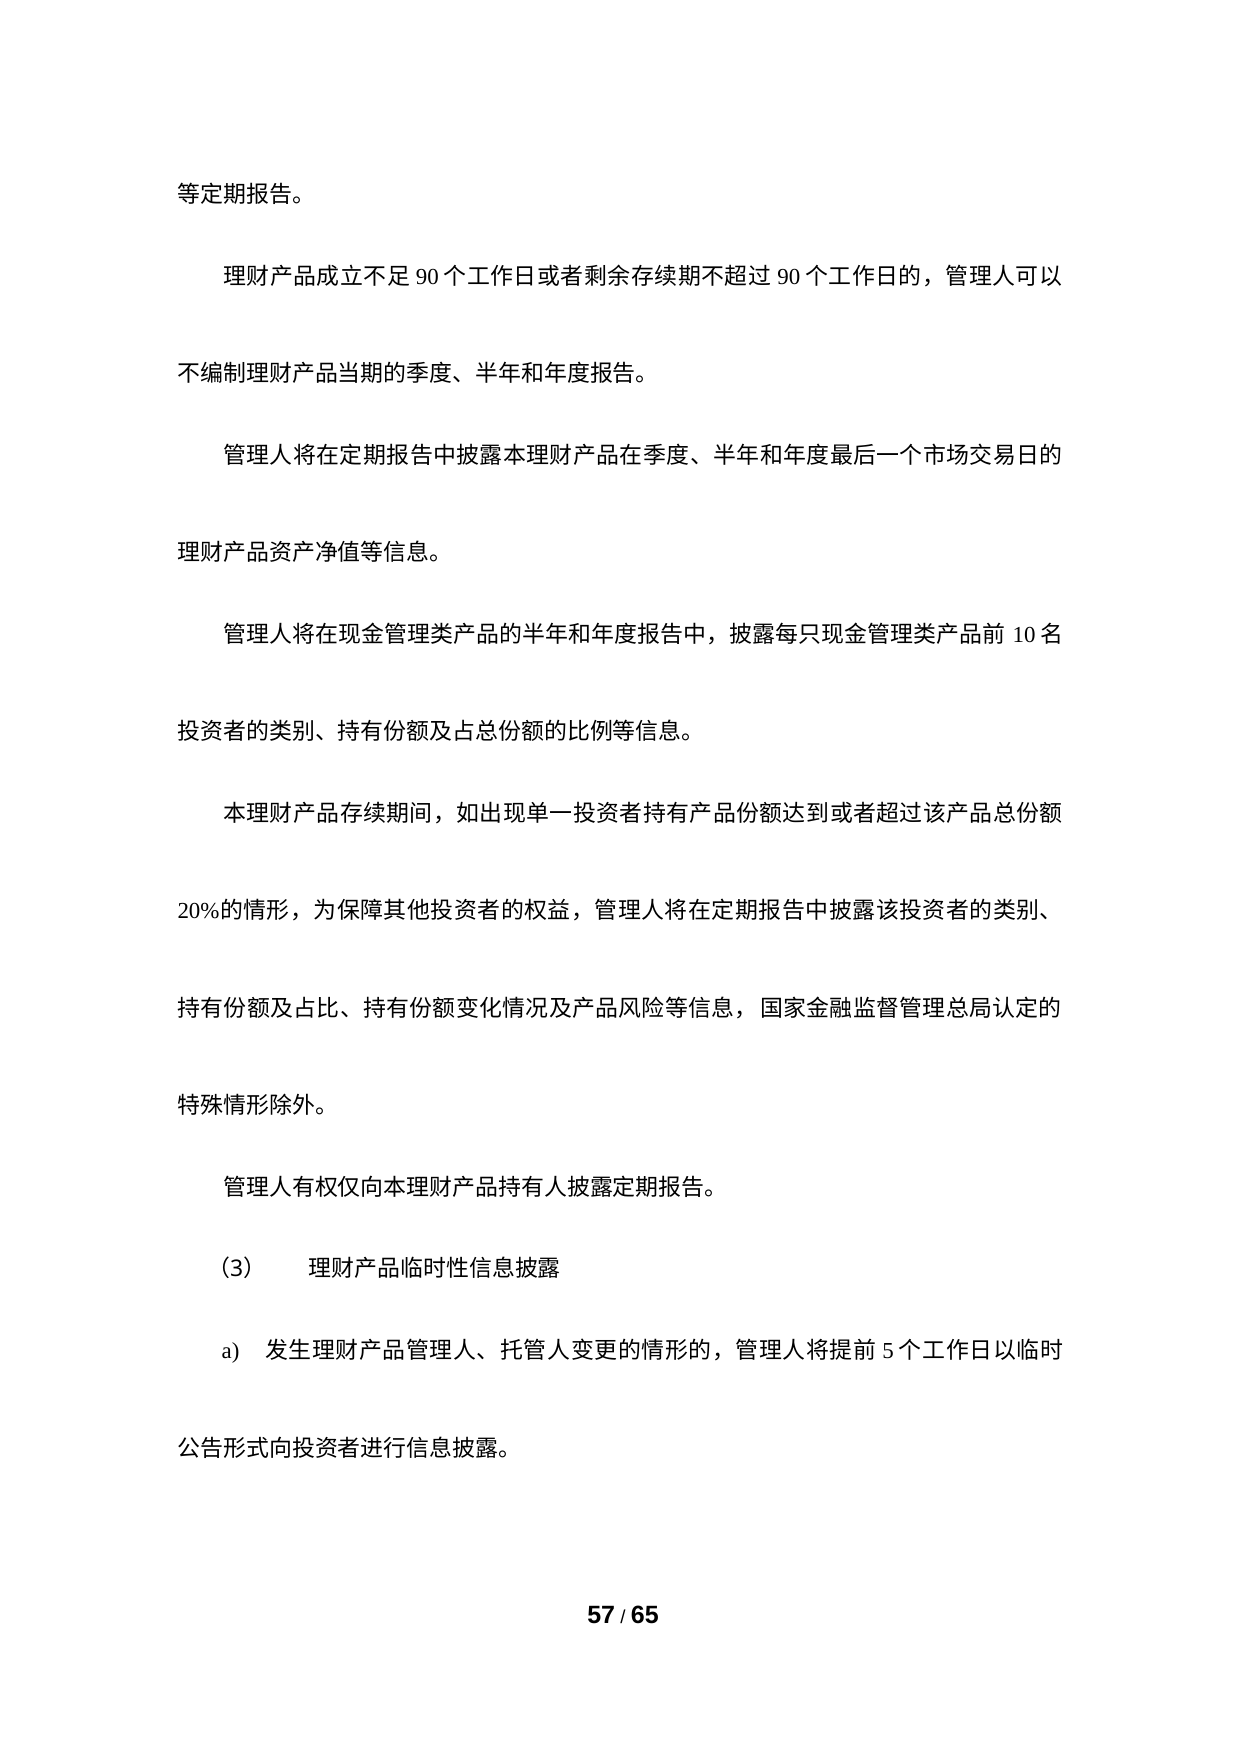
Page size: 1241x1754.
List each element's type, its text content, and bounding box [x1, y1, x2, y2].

list 理财产品临时性信息披露 [177, 1234, 1063, 1299]
list 发生理财产品管理人、托管人变更的情形的，管理人将提前5个工作日以临时公告形式向投资者进行信息披露。 [177, 1316, 1063, 1479]
text 本理财产品存续期间，如出现单一投资者持有产品份额达到或者超过该产品总份额20%的情形，为保障其他投资者的权益，管理人将在定期报告中披露该投资者的类别、持有份额及占比、持有份额变化情况及产品风险等信息，国家金融监督管理总局认定的特殊情形除外。 [177, 779, 1063, 1136]
text 理财产品成立不足90个工作日或者剩余存续期不超过90个工作日的，管理人可以不编制理财产品当期的季度、半年和年度报告。 [177, 242, 1063, 404]
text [177, 160, 1063, 225]
text 管理人将在现金管理类产品的半年和年度报告中，披露每只现金管理类产品前10名投资者的类别、持有份额及占总份额的比例等信息。 [177, 600, 1063, 762]
text 管理人将在定期报告中披露本理财产品在季度、半年和年度最后一个市场交易日的理财产品资产净值等信息。 [177, 421, 1063, 583]
text 管理人有权仅向本理财产品持有人披露定期报告。 [177, 1153, 1063, 1218]
